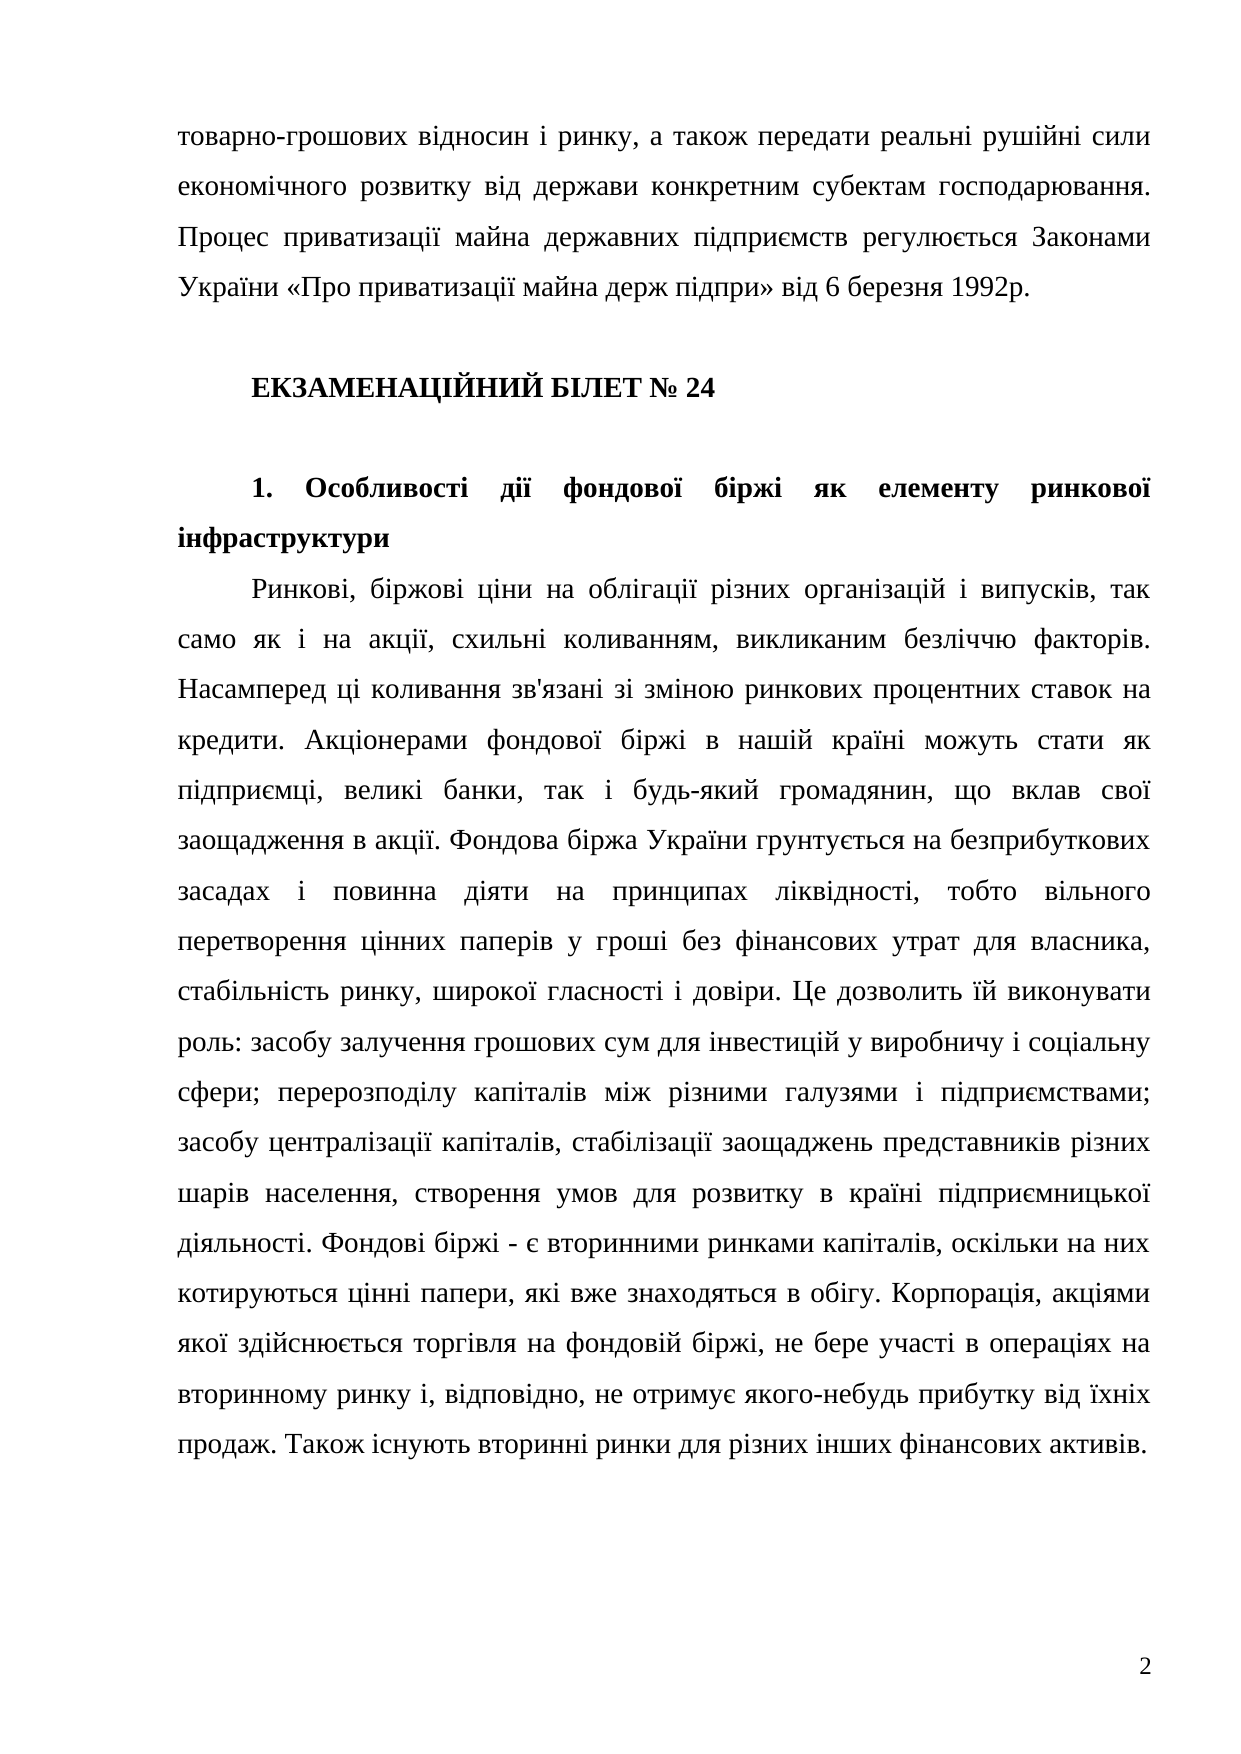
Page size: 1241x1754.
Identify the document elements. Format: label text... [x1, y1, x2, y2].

title ЕКЗАМЕНАЦІЙНИЙ БІЛЕТ № 24 [177, 370, 1152, 403]
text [177, 118, 1152, 303]
text 1. Особливості дії фондової біржі як елементу ринкової інфраструктури [177, 470, 1152, 554]
text Ринкові, біржові ціни на облігації різних організацій і випусків, так само як і на акції, схильні коливанням, викликаним безліччю факторів. Насамперед ці коливання зв'язані зі зміною ринкових процентних ставок на кредити. Акціонерами фондової біржі в нашій країні можуть стати як підприємці, великі банки, так і будь-який громадянин, що вклав свої заощадження в акції. Фондова біржа України грунтується на безприбуткових засадах і повинна діяти на принципах ліквідності, тобто вільного перетворення цінних паперів у гроші без фінансових утрат для власника, стабільність ринку, широкої гласності і довіри. Це дозволить їй виконувати роль: засобу залучення грошових сум для інвестицій у виробничу і соціальну сфери; перерозподілу капіталів між різними галузями і підприємствами; засобу централізації капіталів, стабілізації заощаджень представників різних шарів населення, створення умов для розвитку в країні підприємницької діяльності. Фондові біржі - є вторинними ринками капіталів, оскільки на них котируються цінні папери, які вже знаходяться в обігу. Корпорація, акціями якої здійснюється торгівля на фондовій біржі, не бере участі в операціях на вторинному ринку і, відповідно, не отримує якого-небудь прибутку від їхніх продаж. Також існують вторинні ринки для різних інших фінансових активів. [177, 571, 1152, 1460]
